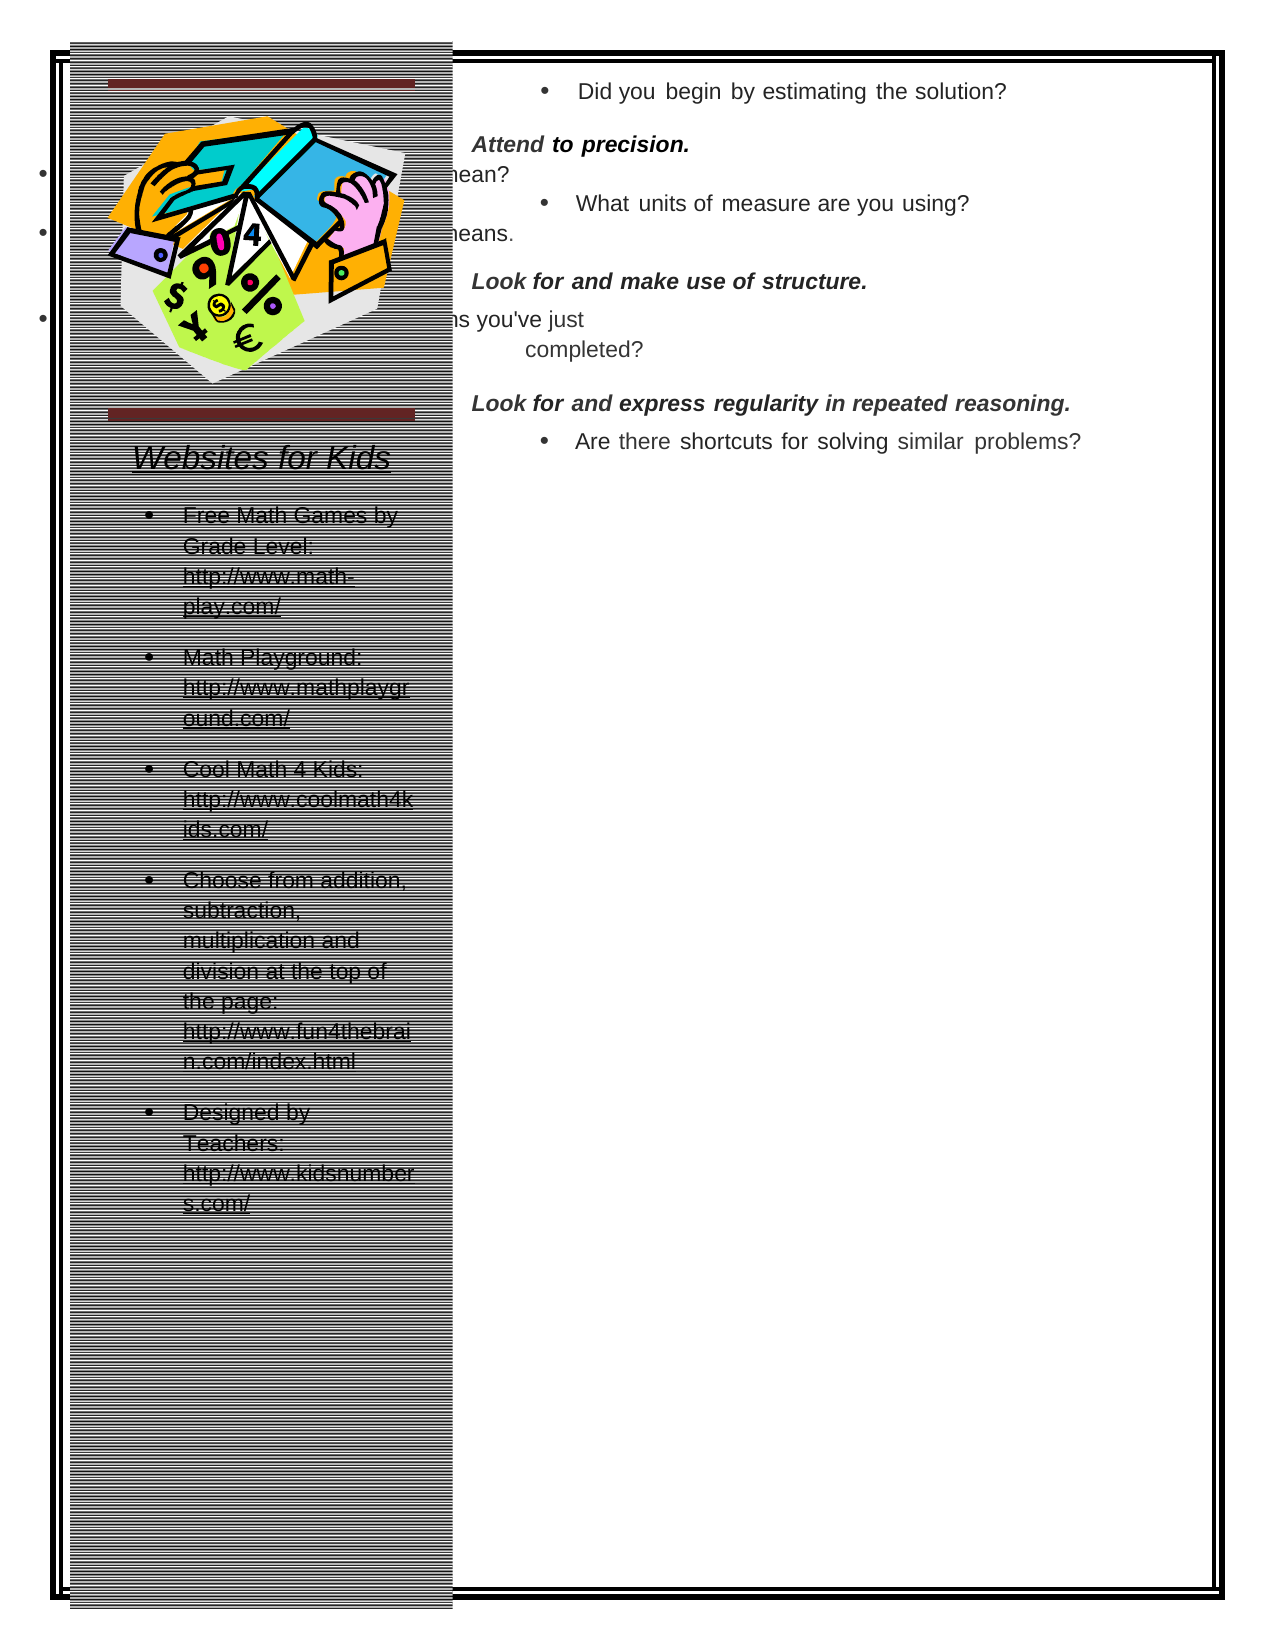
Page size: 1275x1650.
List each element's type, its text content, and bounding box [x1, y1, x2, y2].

list Did you begin by estimating the solution? [453, 75, 1200, 105]
list What do the symbols that you used mean? [453, 158, 1200, 187]
list Are there shortcuts for solving similar problems? [453, 425, 1200, 455]
picture [70, 41, 453, 1609]
list Explain what [term from the lesson] means. [453, 217, 1200, 247]
subtitle Look for and make use of structure. [453, 268, 1200, 294]
list What do you notice about the solutions you've just completed? [453, 303, 1200, 363]
text Attend to precision. [453, 131, 1200, 158]
list What units of measure are you using? [453, 187, 1200, 217]
subtitle Look for and express regularity in repeated reasoning. [453, 390, 1200, 416]
